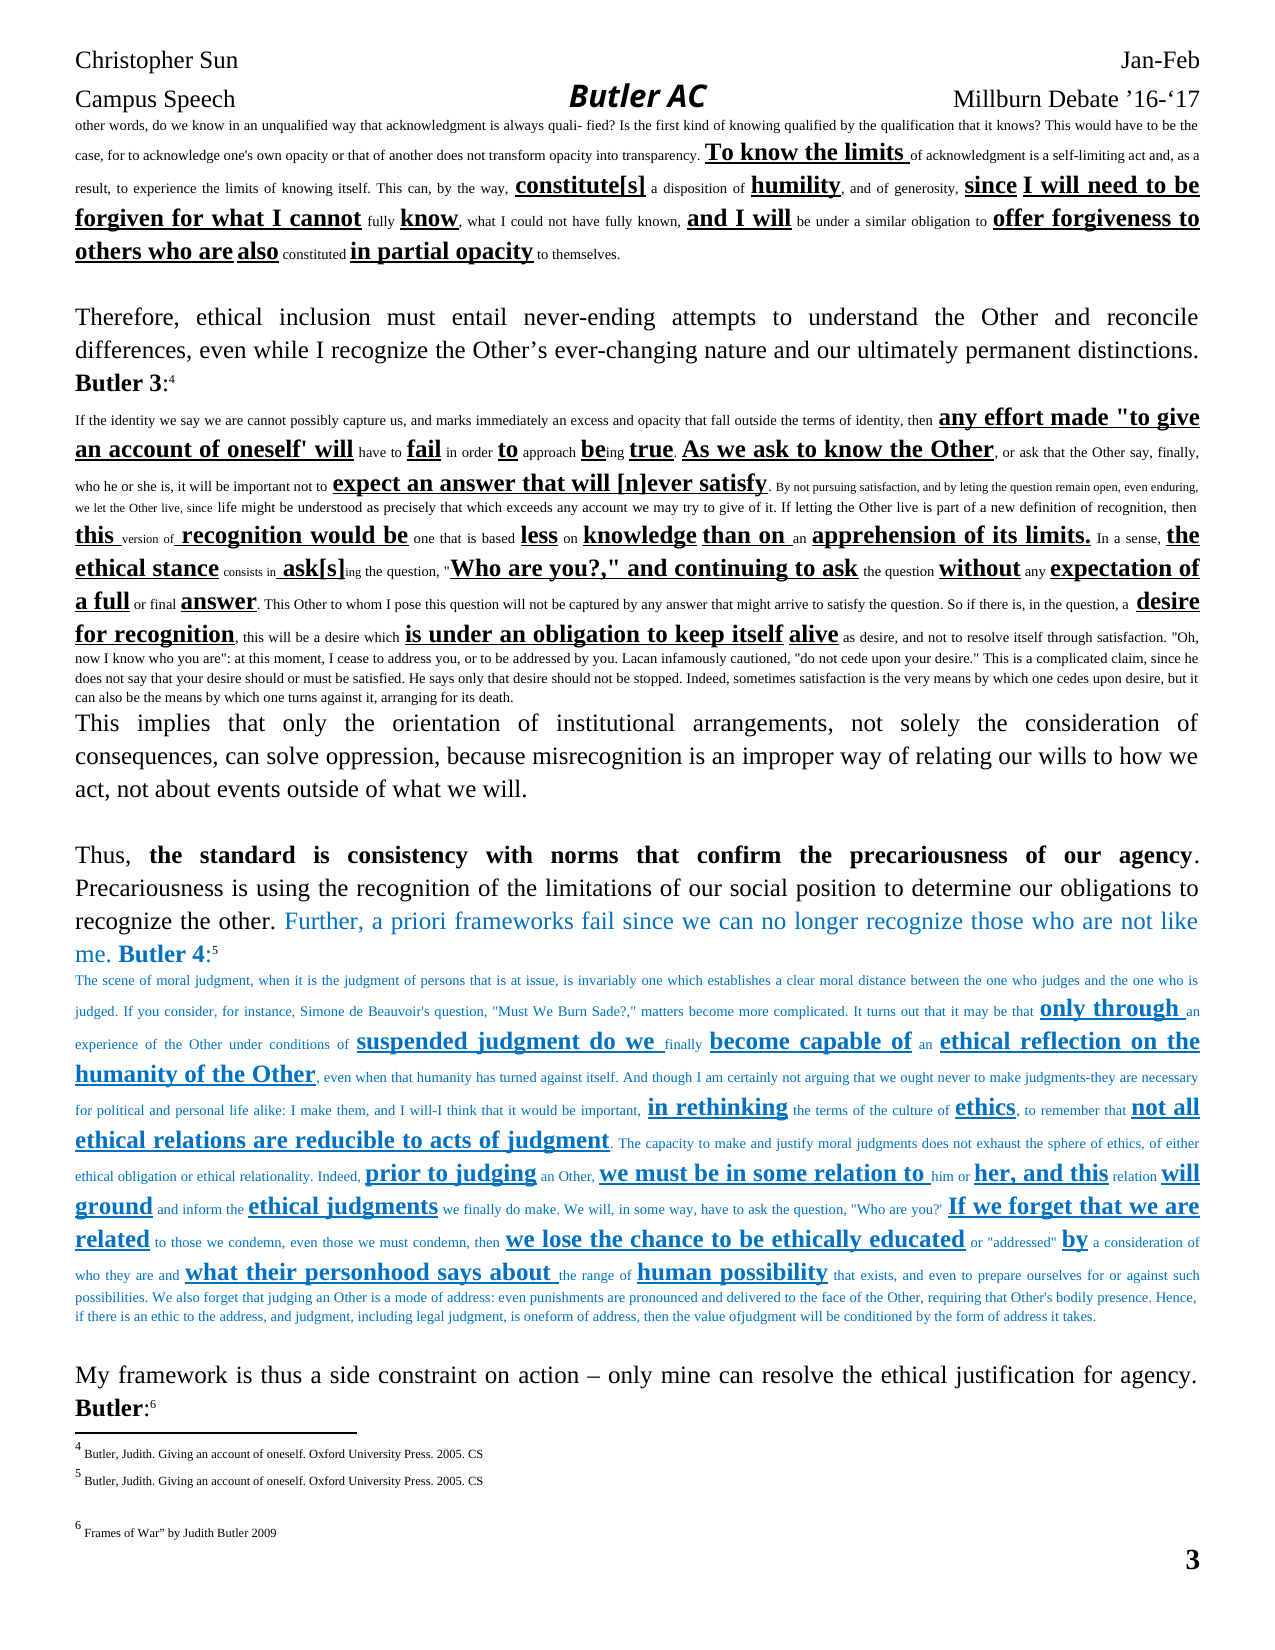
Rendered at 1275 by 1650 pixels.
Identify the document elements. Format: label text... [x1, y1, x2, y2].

text If the identity we say we are cannot possibly capture us, and marks immediately an excess and opacity that fall outside the terms of identity, then any effort made "to give an account of oneself' will have to fail in order to approach being true. As we ask to know the Other, or ask that the Other say, finally, who he or she is, it will be important not to expect an answer that will [n]ever satisfy. By not pursuing satisfaction, and by leting the question remain open, even enduring, we let the Other live, since life might be understood as precisely that which exceeds any account we may try to give of it. If letting the Other live is part of a new definition of recognition, then this version of recognition would be one that is based less on knowledge than on an apprehension of its limits. In a sense, the ethical stance consists in ask[s]ing the question, "Who are you?," and continuing to ask the question without any expectation of a full or final answer. This Other to whom I pose this question will not be captured by any answer that might arrive to satisfy the question. So if there is, in the question, a desire for recognition, this will be a desire which is under an obligation to keep itself alive as desire, and not to resolve itself through satisfaction. "Oh, now I know who you are": at this moment, I cease to address you, or to be addressed by you. Lacan infamously cautioned, "do not cede upon your desire." This is a complicated claim, since he does not say that your desire should or must be satisfied. He says only that desire should not be stopped. Indeed, sometimes satisfaction is the very means by which one cedes upon desire, but it can also be the means by which one turns against it, arranging for its death. [75, 402, 1200, 706]
text My framework is thus a side constraint on action – only mine can resolve the ethical justification for agency. Butler: [75, 1360, 1200, 1422]
text This implies that only the orientation of institutional arrangements, not solely the consideration of consequences, can solve oppression, because misrecognition is an improper way of relating our wills to how we act, not about events outside of what we will. [75, 708, 1200, 803]
text Thus, the standard is consistency with norms that confirm the precariousness of our agency. Precariousness is using the recognition of the limitations of our social position to determine our obligations to recognize the other. Further, a priori frameworks fail since we can no longer recognize those who are not like me. Butler 4: [75, 840, 1200, 968]
text The scene of moral judgment, when it is the judgment of persons that is at issue, is invariably one which establishes a clear moral distance between the one who judges and the one who is judged. If you consider, for instance, Simone de Beauvoir's question, "Must We Burn Sade?," matters become more complicated. It turns out that it may be that only through an experience of the Other under conditions of suspended judgment do we finally become capable of an ethical reflection on the humanity of the Other, even when that humanity has turned against itself. And though I am certainly not arguing that we ought never to make judgments-they are necessary for political and personal life alike: I make them, and I will-I think that it would be important, in rethinking the terms of the culture of ethics, to remember that not all ethical relations are reducible to acts of judgment. The capacity to make and justify moral judgments does not exhaust the sphere of ethics, of either ethical obligation or ethical relationality. Indeed, prior to judging an Other, we must be in some relation to him or her, and this relation will ground and inform the ethical judgments we finally do make. We will, in some way, have to ask the question, "Who are you?' If we forget that we are related to those we condemn, even those we must condemn, then we lose the chance to be ethically educated or "addressed" by a consideration of who they are and what their personhood says about the range of human possibility that exists, and even to prepare ourselves for or against such possibilities. We also forget that judging an Other is a mode of address: even punishments are pronounced and delivered to the face of the Other, requiring that Other's bodily presence. Hence, if there is an ethic to the address, and judgment, including legal judgment, is oneform of address, then the value ofjudgment will be conditioned by the form of address it takes. [75, 972, 1200, 1325]
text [75, 116, 1200, 265]
text Therefore, ethical inclusion must entail never-ending attempts to understand the Other and reconcile differences, even while I recognize the Other’s ever-changing nature and our ultimately permanent distinctions. Butler 3: [75, 302, 1200, 397]
